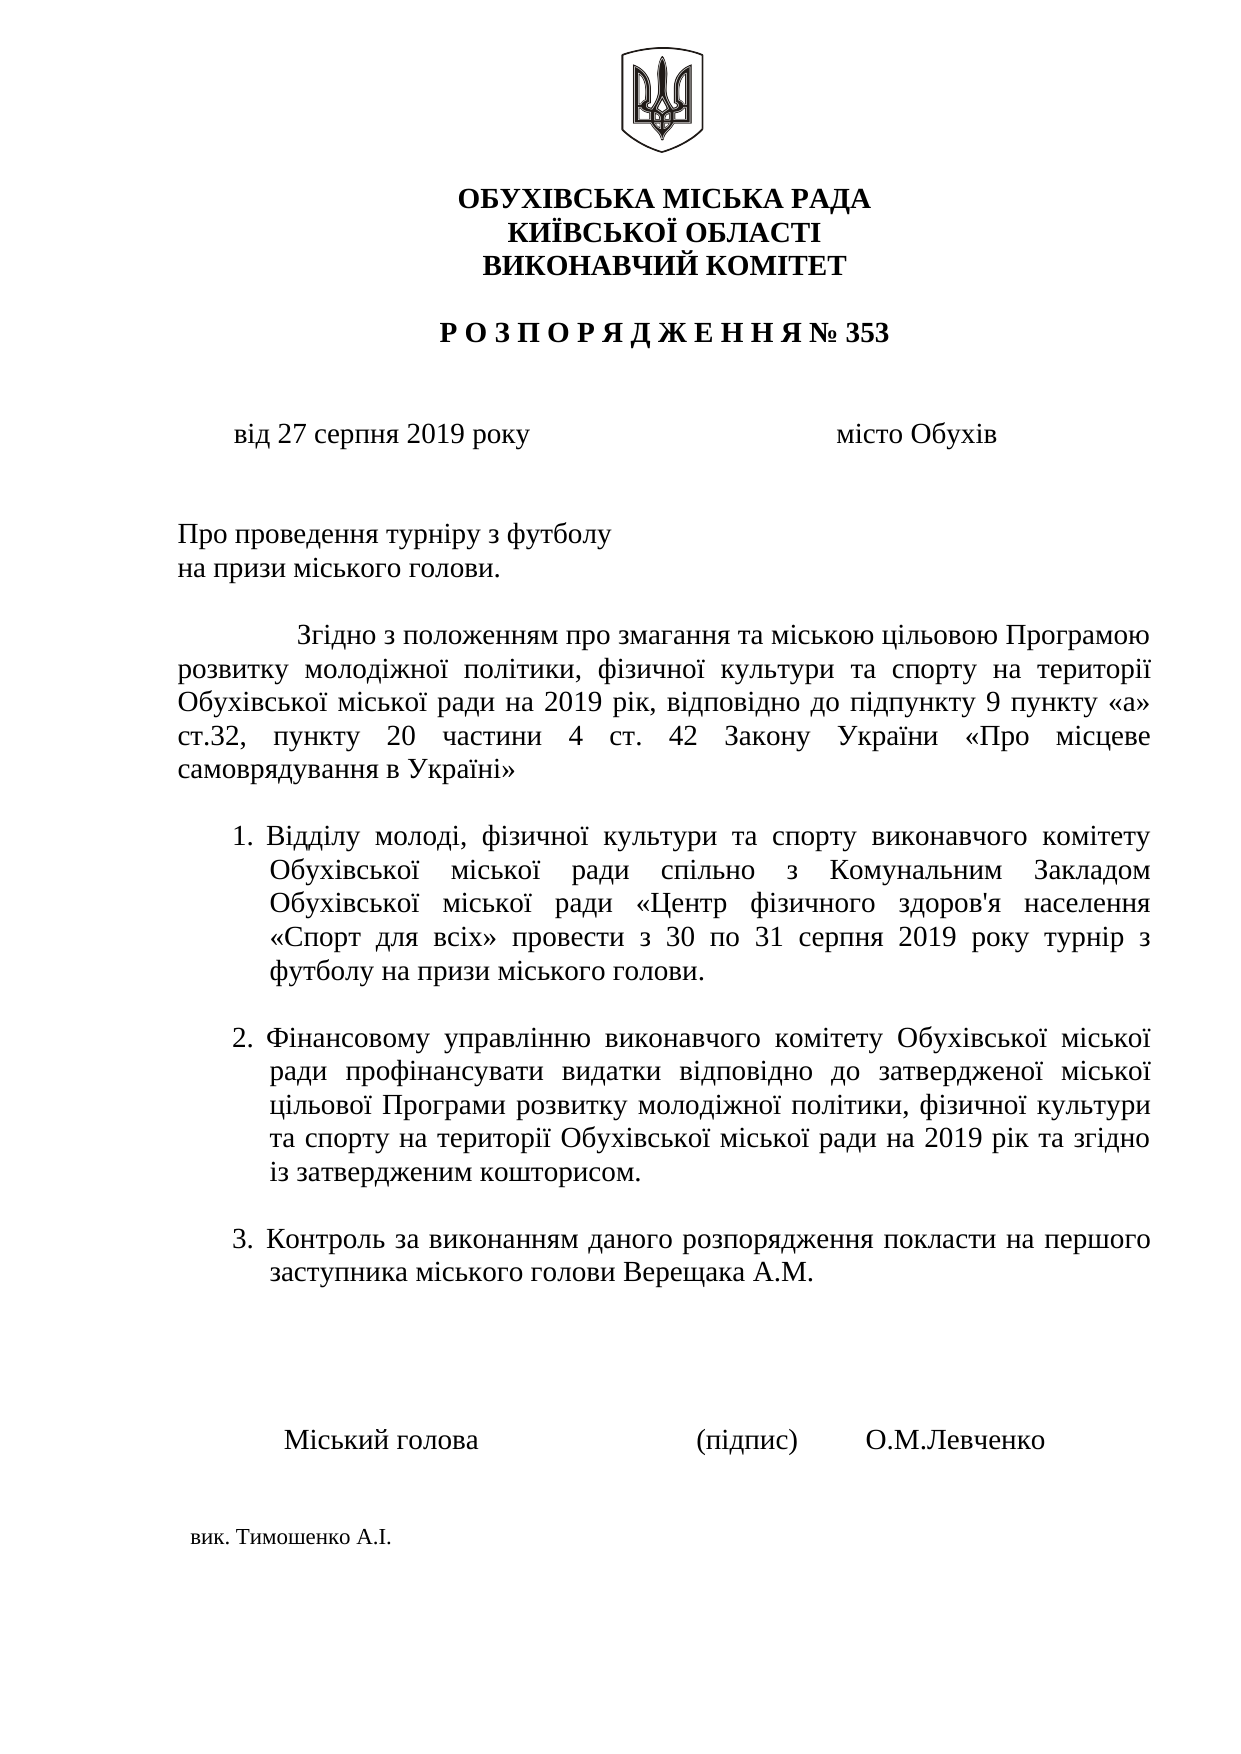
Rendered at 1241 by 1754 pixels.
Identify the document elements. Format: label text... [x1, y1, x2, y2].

text Р О З П О Р Я Д Ж Е Н Н Я № 353 [177, 315, 1152, 349]
list Контроль за виконанням даного розпорядження покласти на першого заступника міського голови Верещака А.М. [232, 1221, 1152, 1288]
text ОБУХІВСЬКА МІСЬКА РАДА [177, 181, 1152, 215]
text від 27 серпня 2019 року місто Обухів [215, 416, 1152, 449]
text ВИКОНАВЧИЙ КОМІТЕТ [177, 248, 1152, 282]
text Міський голова (підпис) О.М.Левченко [177, 1422, 1152, 1456]
list Відділу молоді, фізичної культури та спорту виконавчого комітету Обухівської міської ради спільно з Комунальним Закладом Обухівської міської ради «Центр фізичного здоров'я населення «Спорт для всіх» провести з 30 по 31 серпня 2019 року турнір з футболу на призи міського голови. [232, 818, 1152, 986]
text Згідно з положенням про змагання та міською цільовою Програмою розвитку молодіжної політики, фізичної культури та спорту на території Обухівської міської ради на 2019 рік, відповідно до підпункту 9 пункту «а» ст.32, пункту 20 частини 4 ст. 42 Закону України «Про місцеве самоврядування в Україні» [177, 617, 1152, 785]
text вик. Тимошенко А.І. [177, 1523, 1152, 1549]
list Фінансовому управлінню виконавчого комітету Обухівської міської ради профінансувати видатки відповідно до затвердженої міської цільової Програми розвитку молодіжної політики, фізичної культури та спорту на території Обухівської міської ради на 2019 рік та згідно із затвердженим кошторисом. [232, 1020, 1152, 1187]
text КИЇВСЬКОЇ ОБЛАСТІ [177, 215, 1152, 248]
text Про проведення турніру з футболу [177, 517, 1152, 550]
text на призи міського голови. [177, 550, 1152, 584]
